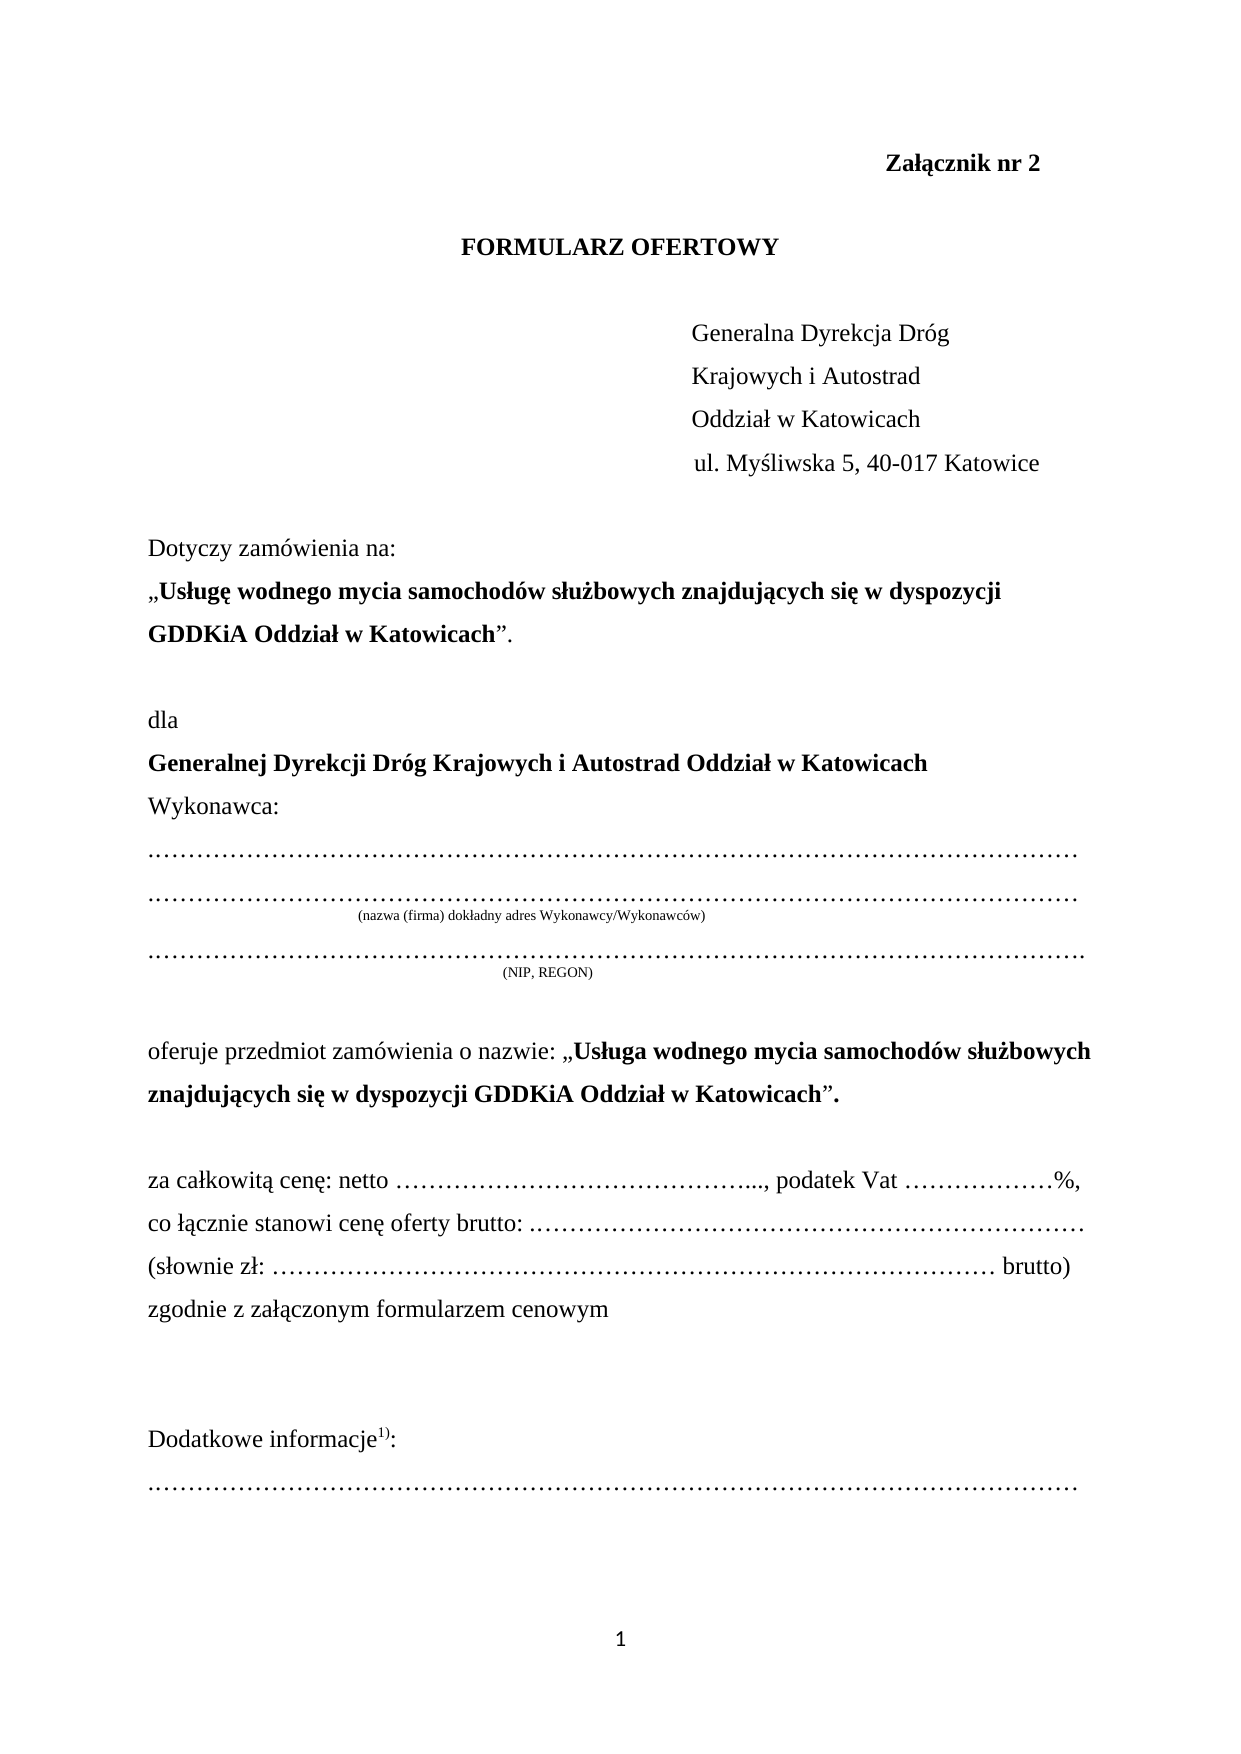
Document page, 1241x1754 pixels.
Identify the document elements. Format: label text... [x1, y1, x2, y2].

text .………………………………………………………………………………………………… [148, 834, 1093, 863]
text FORMULARZ OFERTOWY [148, 232, 1093, 261]
text Wykonawca: [148, 791, 1093, 820]
text (słownie zł: …………………………………………………………………………… brutto) zgodnie z załączonym formularzem cenowym [148, 1251, 1093, 1323]
text Generalna Dyrekcja Dróg Krajowych i Autostrad [148, 318, 1093, 390]
text oferuje przedmiot zamówienia o nazwie: „Usługa wodnego mycia samochodów służbowych znajdujących się w dyspozycji GDDKiA Oddział w Katowicach”. [148, 1036, 1093, 1108]
text (NIP, REGON) [148, 964, 1093, 993]
text Dotyczy zamówienia na: [148, 533, 1093, 561]
text .………………………………………………………………………………………………… [148, 878, 1093, 906]
text Załącznik nr 2 [811, 148, 1093, 176]
text za całkowitą cenę: netto ……………………………………..., podatek Vat ………………%, co łącznie stanowi cenę oferty brutto: .………………………………………………………… [148, 1165, 1093, 1237]
text .………………………………………………………………………………………………… [148, 1467, 1093, 1496]
text .…………………………………………………………………………………………………. [148, 935, 1093, 964]
text Dodatkowe informacje1): [148, 1424, 1093, 1453]
text Generalnej Dyrekcji Dróg Krajowych i Autostrad Oddział w Katowicach [148, 748, 1093, 777]
text dla [148, 705, 1093, 734]
text „Usługę wodnego mycia samochodów służbowych znajdujących się w dyspozycji GDDKiA Oddział w Katowicach”. [148, 576, 1093, 648]
text Oddział w Katowicach [148, 404, 1093, 433]
text (nazwa (firma) dokładny adres Wykonawcy/Wykonawców) [148, 906, 1093, 935]
text ul. Myśliwska 5, 40-017 Katowice [148, 448, 1093, 476]
